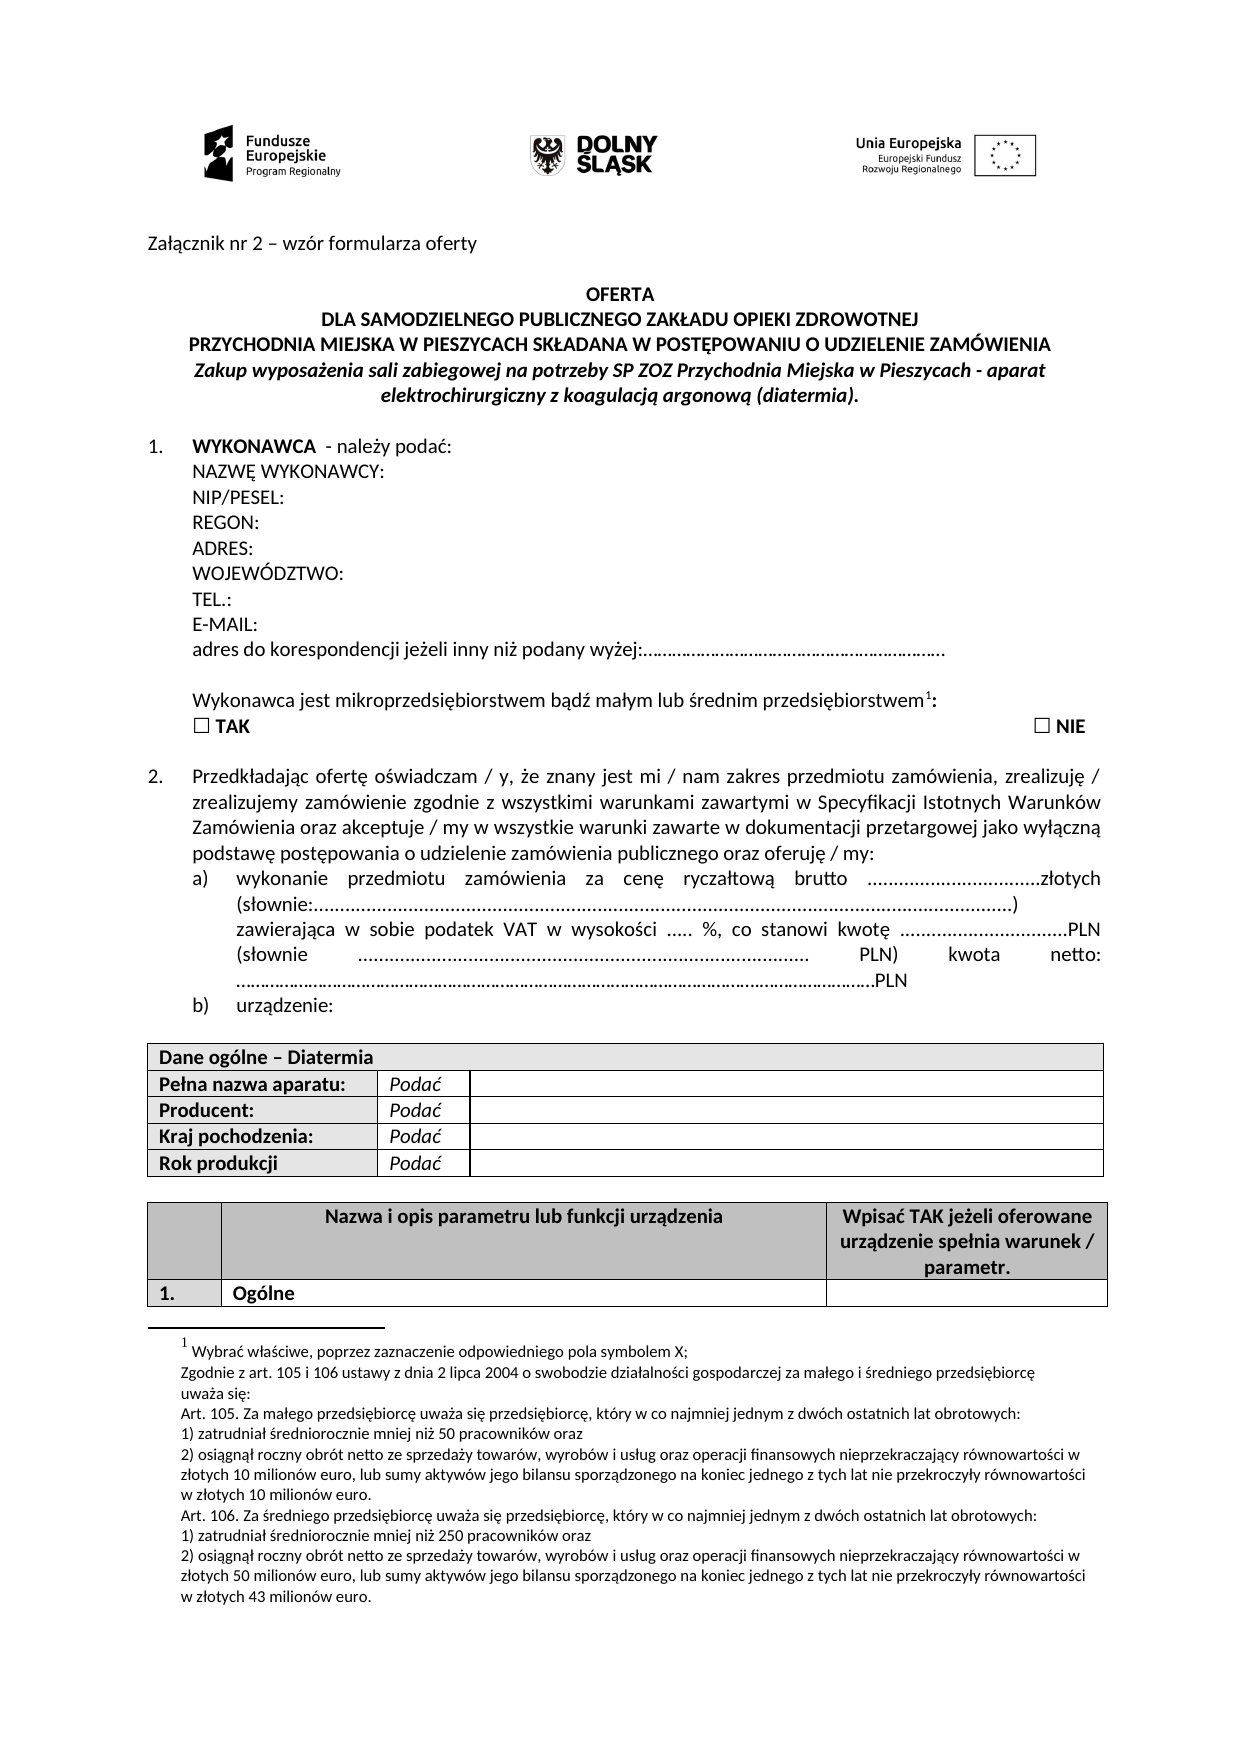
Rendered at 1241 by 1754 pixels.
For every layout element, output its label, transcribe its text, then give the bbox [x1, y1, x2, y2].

table_header Nazwa i opis parametru lub funkcji urządzenia [222, 1203, 826, 1279]
table_header Dane ogólne – Diatermia [148, 1044, 1103, 1070]
table_cell Podać [378, 1097, 469, 1123]
list urządzenie: [192, 992, 1102, 1018]
text ADRES: [192, 535, 1102, 560]
table_cell Rok produkcji [148, 1150, 377, 1176]
text REGON: [192, 509, 1102, 535]
text WOJEWÓDZTWO: [192, 560, 1102, 586]
text PRZYCHODNIA MIEJSKA W PIESZYCACH SKŁADANA W POSTĘPOWANIU O UDZIELENIE ZAMÓWIENIA [148, 332, 1093, 357]
table_cell [471, 1097, 1103, 1123]
table_cell Ogólne [222, 1280, 826, 1306]
table_header [148, 1203, 221, 1279]
table_header Wpisać TAK jeżeli oferowane urządzenie spełnia warunek / parametr. [827, 1203, 1107, 1279]
list Przedkładając ofertę oświadczam / y, że znany jest mi / nam zakres przedmiotu zamówienia, zrealizuję / zrealizujemy zamówienie zgodnie z wszystkimi warunkami zawartymi w Specyfikacji Istotnych Warunków Zamówienia oraz akceptuje / my w wszystkie warunki zawarte w dokumentacji przetargowej jako wyłączną podstawę postępowania o udzielenie zamówienia publicznego oraz oferuję / my: [148, 764, 1102, 865]
list WYKONAWCA - należy podać: [148, 433, 1102, 459]
text TEL.: [192, 586, 1102, 611]
table_cell Pełna nazwa aparatu: [148, 1071, 377, 1096]
table_cell Podać [378, 1071, 469, 1096]
list NAZWĘ WYKONAWCY: [192, 459, 1102, 484]
text E-MAIL: [192, 611, 1102, 637]
text OFERTA [148, 281, 1093, 306]
text NIP/PESEL: [192, 484, 1102, 509]
text Wykonawca jest mikroprzedsiębiorstwem bądź małym lub średnim przedsiębiorstwem: [192, 687, 1102, 713]
table_cell [827, 1280, 1107, 1306]
list wykonanie przedmiotu zamówienia za cenę ryczałtową brutto .................................złotych (słownie:.....................................................................................................................................) zawierająca w sobie podatek VAT w wysokości ..... %, co stanowi kwotę ................................PLN (słownie ...................................................................................... PLN) kwota netto: ……………………………………………………………………………………………….……………………PLN [192, 865, 1102, 992]
table_cell [471, 1124, 1103, 1149]
table_cell [471, 1150, 1103, 1176]
table_cell 1. [148, 1280, 221, 1306]
table_cell Podać [378, 1150, 469, 1176]
picture [147, 73, 1093, 230]
text adres do korespondencji jeżeli inny niż podany wyżej:……………………………………………………… [192, 637, 1102, 662]
text TAK NIE [192, 713, 1102, 738]
text Zakup wyposażenia sali zabiegowej na potrzeby SP ZOZ Przychodnia Miejska w Pieszycach - aparat elektrochirurgiczny z koagulacją argonową (diatermia). [148, 357, 1093, 408]
text Załącznik nr 2 – wzór formularza oferty [148, 230, 1093, 255]
table_cell Producent: [148, 1097, 377, 1123]
table_cell Kraj pochodzenia: [148, 1124, 377, 1149]
table_cell [471, 1071, 1103, 1096]
text DLA SAMODZIELNEGO PUBLICZNEGO ZAKŁADU OPIEKI ZDROWOTNEJ [148, 306, 1093, 332]
table_cell Podać [378, 1124, 469, 1149]
